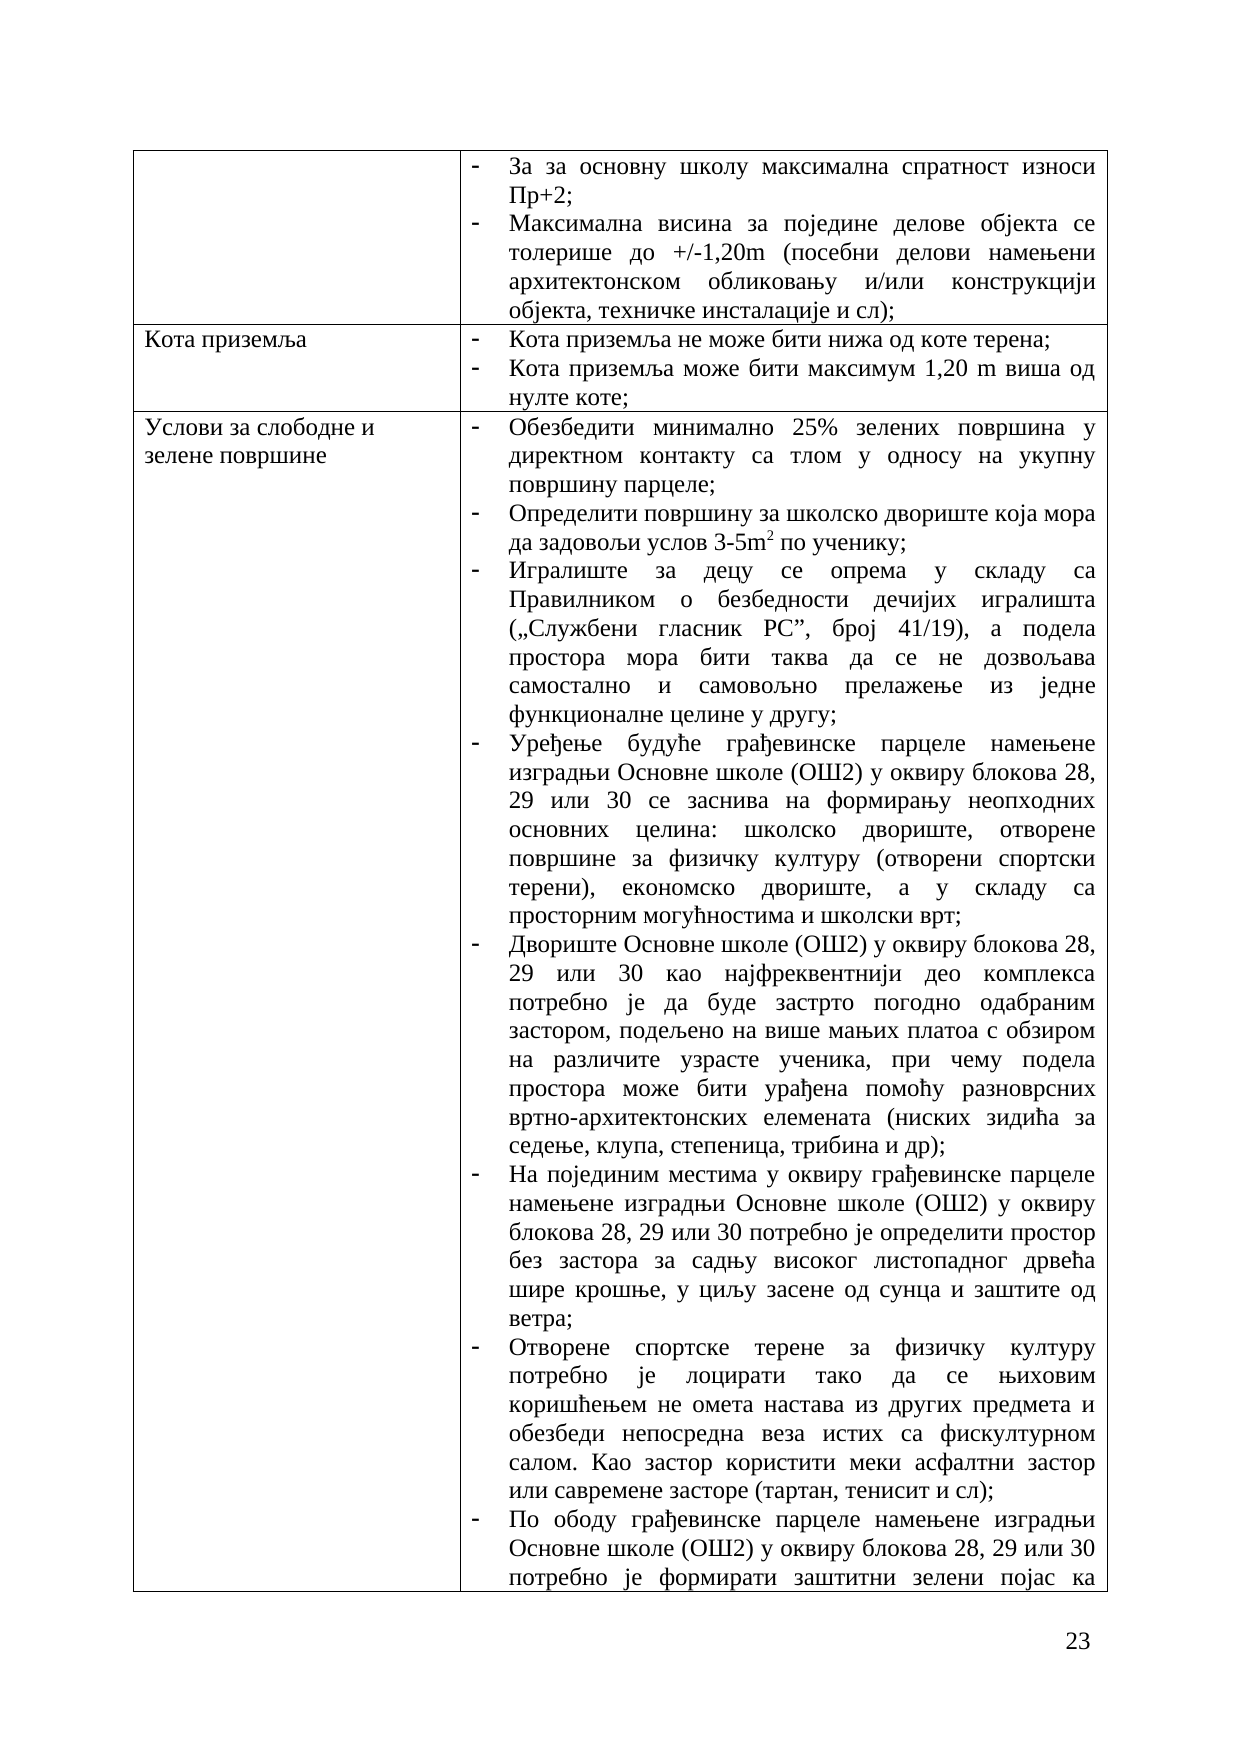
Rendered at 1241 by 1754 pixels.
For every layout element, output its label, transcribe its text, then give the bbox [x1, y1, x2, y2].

table_cell Кота приземља [134, 325, 460, 411]
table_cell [461, 151, 1107, 323]
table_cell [134, 412, 460, 1591]
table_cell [461, 412, 1107, 1591]
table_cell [134, 151, 460, 323]
table_cell Кота приземља не може бити нижа од коте терена; Кота приземља може бити максимум 1,20 m виша од нулте коте; [461, 325, 1107, 411]
